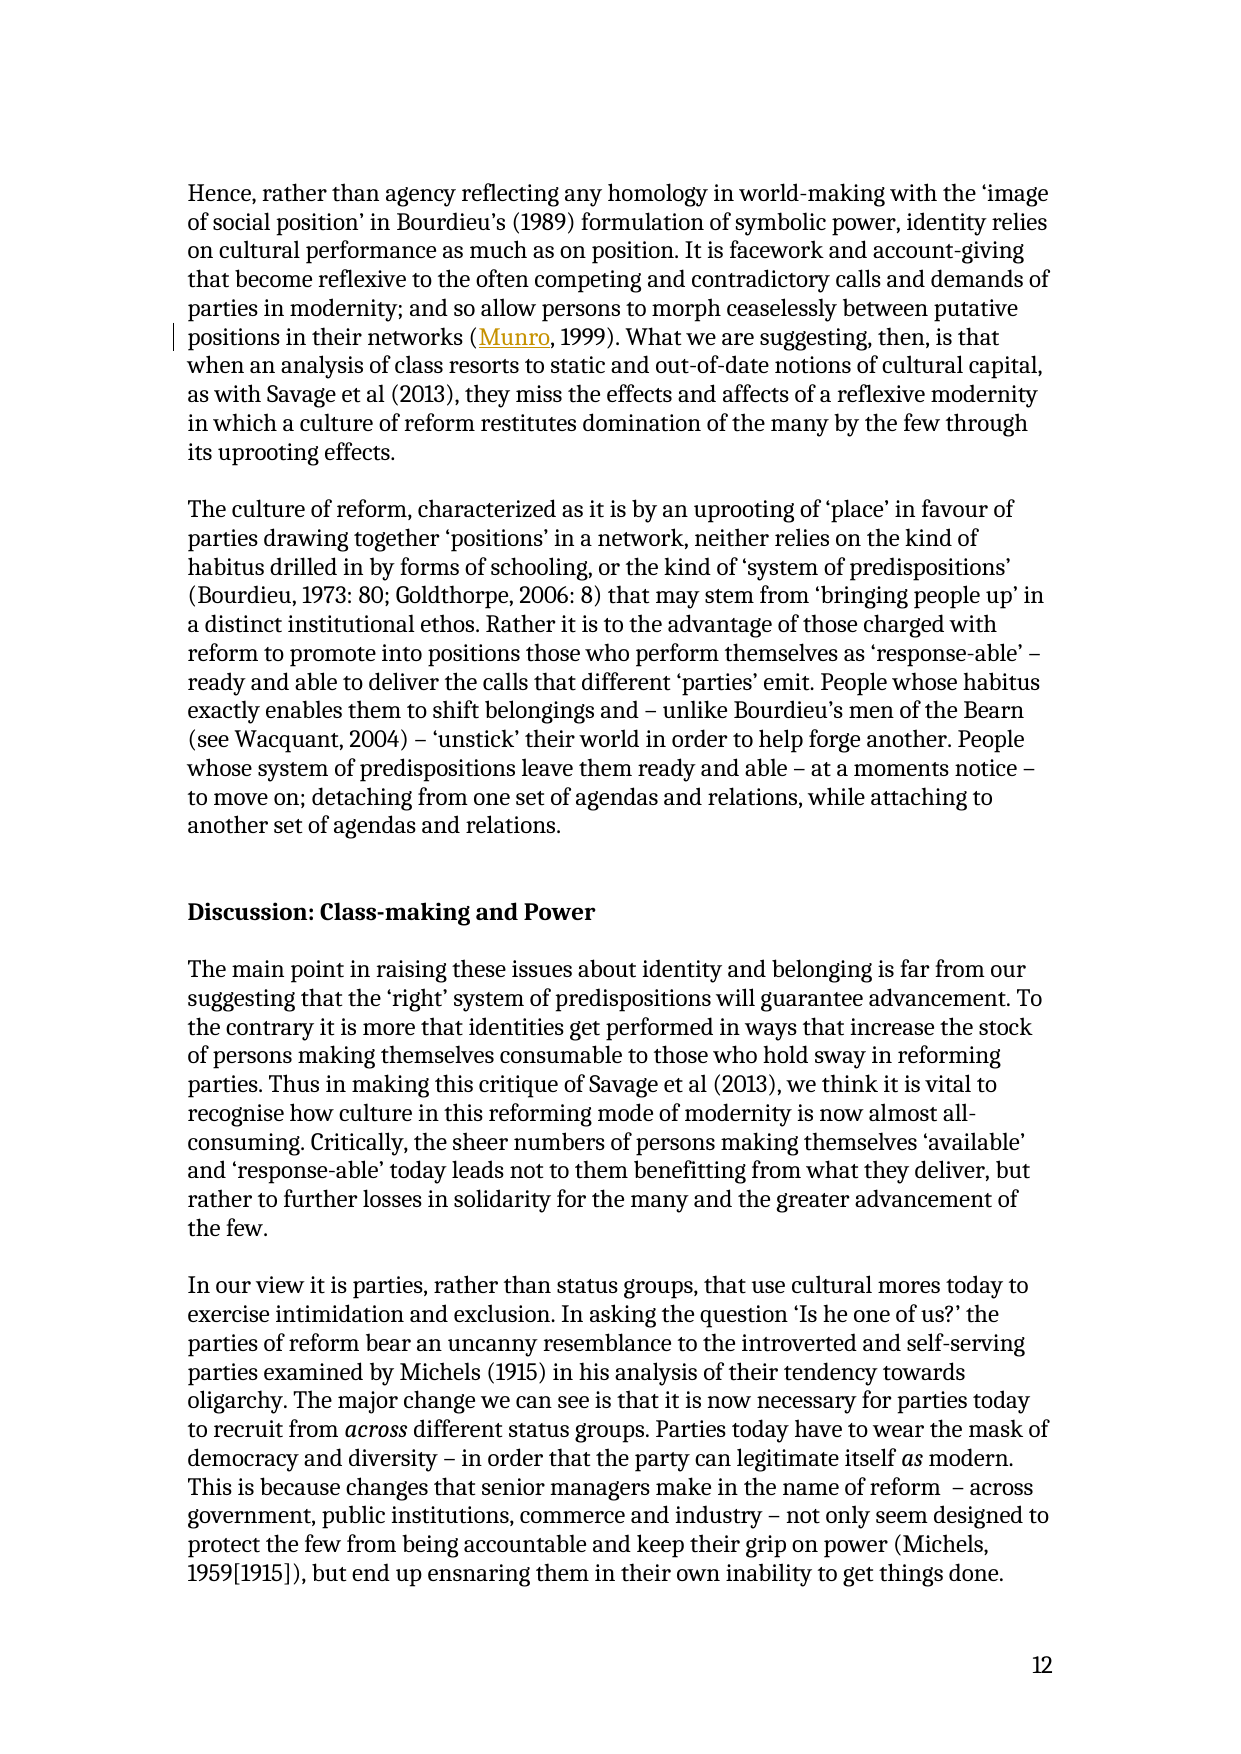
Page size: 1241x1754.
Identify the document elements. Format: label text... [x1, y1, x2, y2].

text The culture of reform, characterized as it is by an uprooting of ‘place’ in favour of parties drawing together ‘positions’ in a network, neither relies on the kind of habitus drilled in by forms of schooling, or the kind of ‘system of predispositions’ (Bourdieu, 1973: 80; Goldthorpe, 2006: 8) that may stem from ‘bringing people up’ in a distinct institutional ethos. Rather it is to the advantage of those charged with reform to promote into positions those who perform themselves as ‘response-able’ – ready and able to deliver the calls that different ‘parties’ emit. People whose habitus exactly enables them to shift belongings and – unlike Bourdieu’s men of the Bearn (see Wacquant, 2004) – ‘unstick’ their world in order to help forge another. People whose system of predispositions leave them ready and able – at a moments notice – to move on; detaching from one set of agendas and relations, while attaching to another set of agendas and relations. [187, 495, 1053, 840]
text In our view it is parties, rather than status groups, that use cultural mores today to exercise intimidation and exclusion. In asking the question ‘Is he one of us?’ the parties of reform bear an uncanny resemblance to the introverted and self-serving parties examined by Michels (1915) in his analysis of their tendency towards oligarchy. The major change we can see is that it is now necessary for parties today to recruit from across different status groups. Parties today have to wear the mask of democracy and diversity – in order that the party can legitimate itself as modern. This is because changes that senior managers make in the name of reform – across government, public institutions, commerce and industry – not only seem designed to protect the few from being accountable and keep their grip on power (Michels, 1959[1915]), but end up ensnaring them in their own inability to get things done. [187, 1271, 1053, 1587]
text The main point in raising these issues about identity and belonging is far from our suggesting that the ‘right’ system of predispositions will guarantee advancement. To the contrary it is more that identities get performed in ways that increase the stock of persons making themselves consumable to those who hold sway in reforming parties. Thus in making this critique of Savage et al (2013), we think it is vital to recognise how culture in this reforming mode of modernity is now almost all-consuming. Critically, the sheer numbers of persons making themselves ‘available’ and ‘response-able’ today leads not to them benefitting from what they deliver, but rather to further losses in solidarity for the many and the greater advancement of the few. [187, 955, 1053, 1242]
text Discussion: Class-making and Power [187, 897, 1053, 926]
text Hence, rather than agency reflecting any homology in world-making with the ‘image of social position’ in Bourdieu’s (1989) formulation of symbolic power, identity relies on cultural performance as much as on position. It is facework and account-giving that become reflexive to the often competing and contradictory calls and demands of parties in modernity; and so allow persons to morph ceaselessly between putative positions in their networks (, 1999). What we are suggesting, then, is that when an analysis of class resorts to static and out-of-date notions of cultural capital, as with Savage et al (2013), they miss the effects and affects of a reflexive modernity in which a culture of reform restitutes domination of the many by the few through its uprooting effects. [187, 179, 1053, 466]
